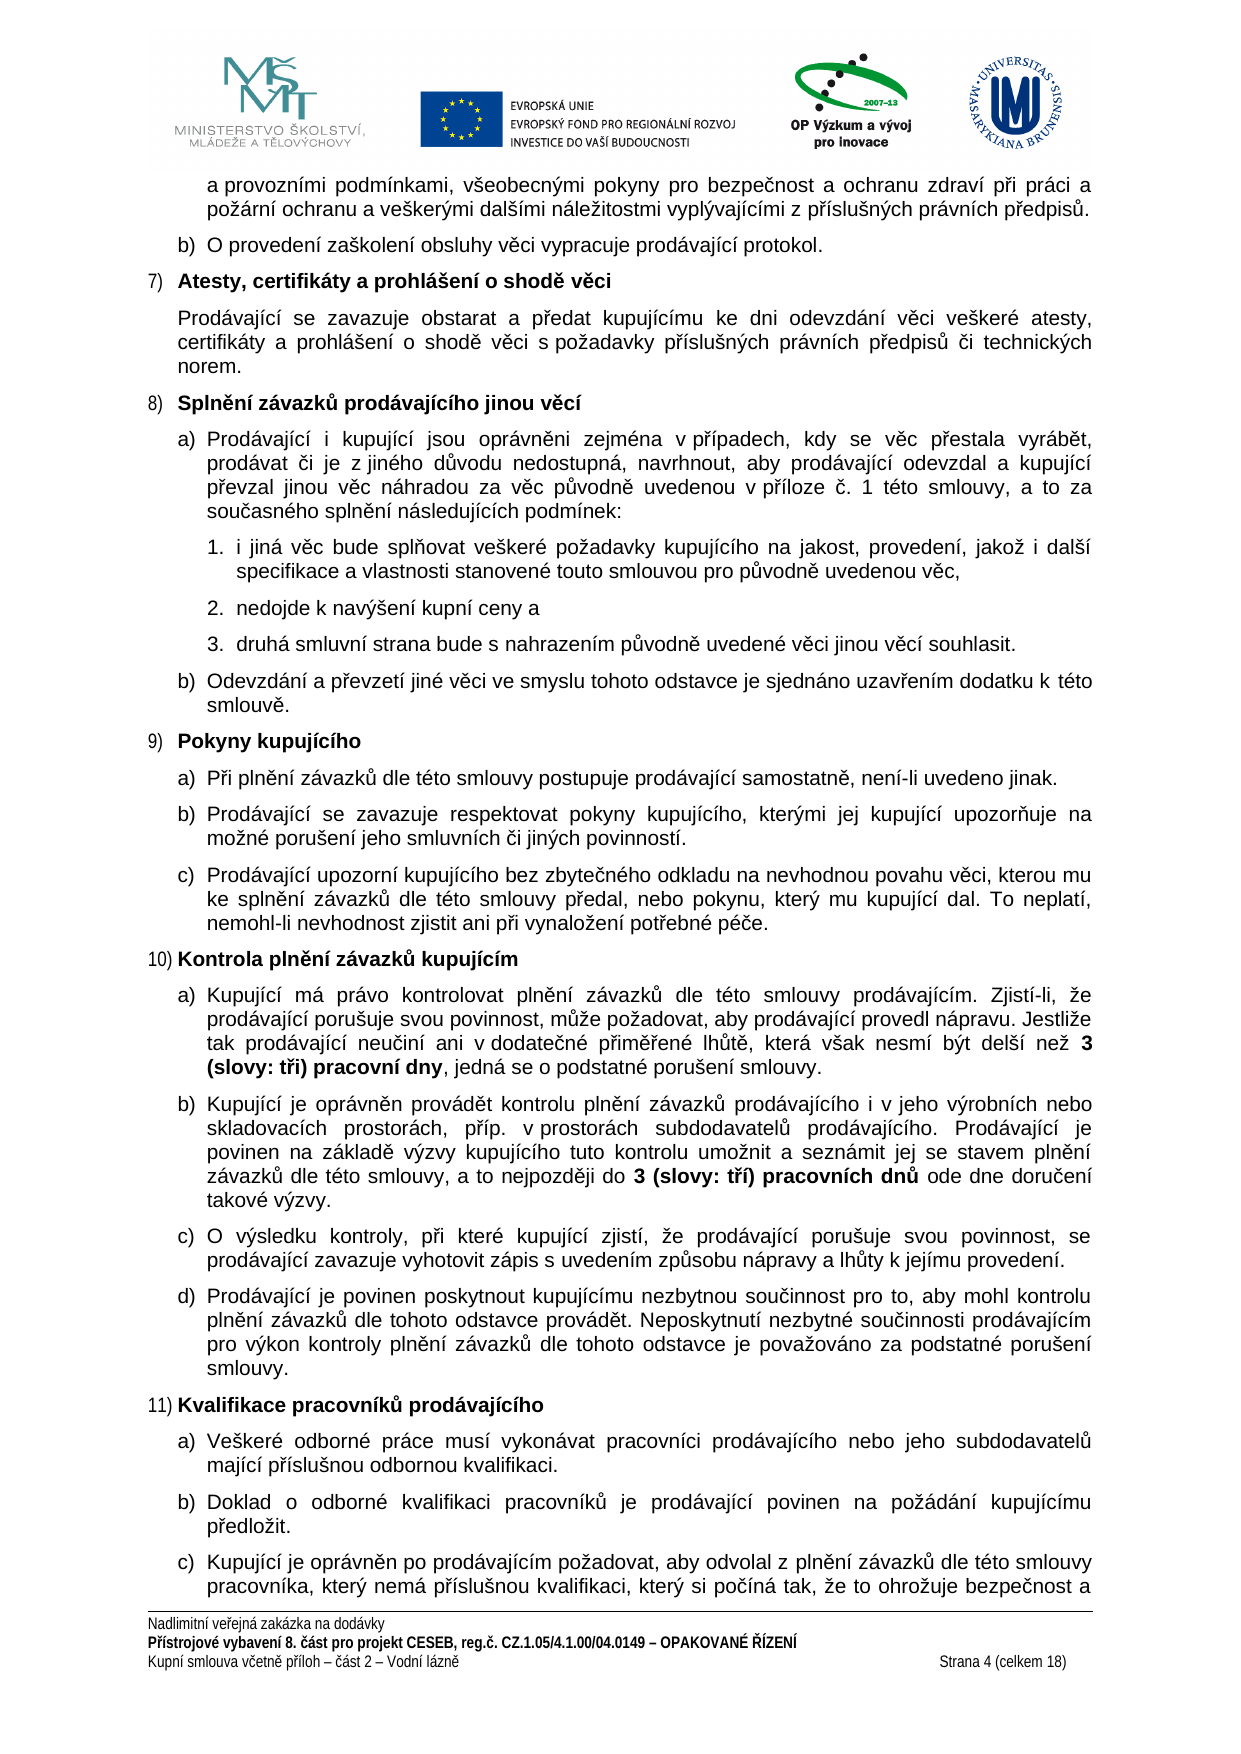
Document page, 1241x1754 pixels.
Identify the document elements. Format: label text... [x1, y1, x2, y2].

picture [147, 29, 1092, 173]
list Kvalifikace pracovníků prodávajícího [148, 1393, 1093, 1417]
list i jiná věc bude splňovat veškeré požadavky kupujícího na jakost, provedení, jakož i další specifikace a vlastnosti stanovené touto smlouvou pro původně uvedenou věc, [207, 535, 1093, 583]
list druhá smluvní strana bude s nahrazením původně uvedené věci jinou věcí souhlasit. [207, 632, 1093, 656]
list Kupující je oprávněn provádět kontrolu plnění závazků prodávajícího i v jeho výrobních nebo skladovacích prostorách, příp. v prostorách subdodavatelů prodávajícího. Prodávající je povinen na základě výzvy kupujícího tuto kontrolu umožnit a seznámit jej se stavem plnění závazků dle této smlouvy, a to nejpozději do 3 (slovy: tří) pracovních dnů ode dne doručení takové výzvy. [177, 1092, 1093, 1211]
list Atesty, certifikáty a prohlášení o shodě věci [148, 269, 1093, 293]
list Prodávající je povinen poskytnout kupujícímu nezbytnou součinnost pro to, aby mohl kontrolu plnění závazků dle tohoto odstavce provádět. Neposkytnutí nezbytné součinnosti prodávajícím pro výkon kontroly plnění závazků dle tohoto odstavce je považováno za podstatné porušení smlouvy. [177, 1284, 1093, 1380]
list Při plnění závazků dle této smlouvy postupuje prodávající samostatně, není-li uvedeno jinak. [177, 766, 1093, 789]
list Kupující má právo kontrolovat plnění závazků dle této smlouvy prodávajícím. Zjistí-li, že prodávající porušuje svou povinnost, může požadovat, aby prodávající provedl nápravu. Jestliže tak prodávající neučiní ani v dodatečné přiměřené lhůtě, která však nesmí být delší než 3 (slovy: tři) pracovní dny, jedná se o podstatné porušení smlouvy. [177, 983, 1093, 1079]
list Odevzdání a převzetí jiné věci ve smyslu tohoto odstavce je sjednáno uzavřením dodatku k této smlouvě. [177, 668, 1093, 716]
list Veškeré odborné práce musí vykonávat pracovníci prodávajícího nebo jeho subdodavatelů mající příslušnou odbornou kvalifikaci. [177, 1429, 1093, 1477]
list Pokyny kupujícího [148, 729, 1093, 753]
list Splnění závazků prodávajícího jinou věcí [148, 390, 1093, 414]
list O výsledku kontroly, při které kupující zjistí, že prodávající porušuje svou povinnost, se prodávající zavazuje vyhotovit zápis s uvedením způsobu nápravy a lhůty k jejímu provedení. [177, 1224, 1093, 1272]
list Doklad o odborné kvalifikaci pracovníků je prodávající povinen na požádání kupujícímu předložit. [177, 1490, 1093, 1538]
list Kontrola plnění závazků kupujícím [148, 947, 1093, 971]
list Prodávající se zavazuje respektovat pokyny kupujícího, kterými jej kupující upozorňuje na možné porušení jeho smluvních či jiných povinností. [177, 802, 1093, 850]
list nedojde k navýšení kupní ceny a [207, 596, 1093, 619]
list Prodávající upozorní kupujícího bez zbytečného odkladu na nevhodnou povahu věci, kterou mu ke splnění závazků dle této smlouvy předal, nebo pokynu, který mu kupující dal. To neplatí, nemohl-li nevhodnost zjistit ani při vynaložení potřebné péče. [177, 862, 1093, 934]
text Prodávající se zavazuje obstarat a předat kupujícímu ke dni odevzdání věci veškeré atesty, certifikáty a prohlášení o shodě věci s požadavky příslušných právních předpisů či technických norem. [177, 306, 1093, 378]
list Prodávající i kupující jsou oprávněni zejména v případech, kdy se věc přestala vyrábět, prodávat či je z jiného důvodu nedostupná, navrhnout, aby prodávající odevzdal a kupující převzal jinou věc náhradou za věc původně uvedenou v příloze č. 1 této smlouvy, a to za současného splnění následujících podmínek: [177, 427, 1093, 523]
list O provedení zaškolení obsluhy věci vypracuje prodávající protokol. [177, 233, 1093, 257]
